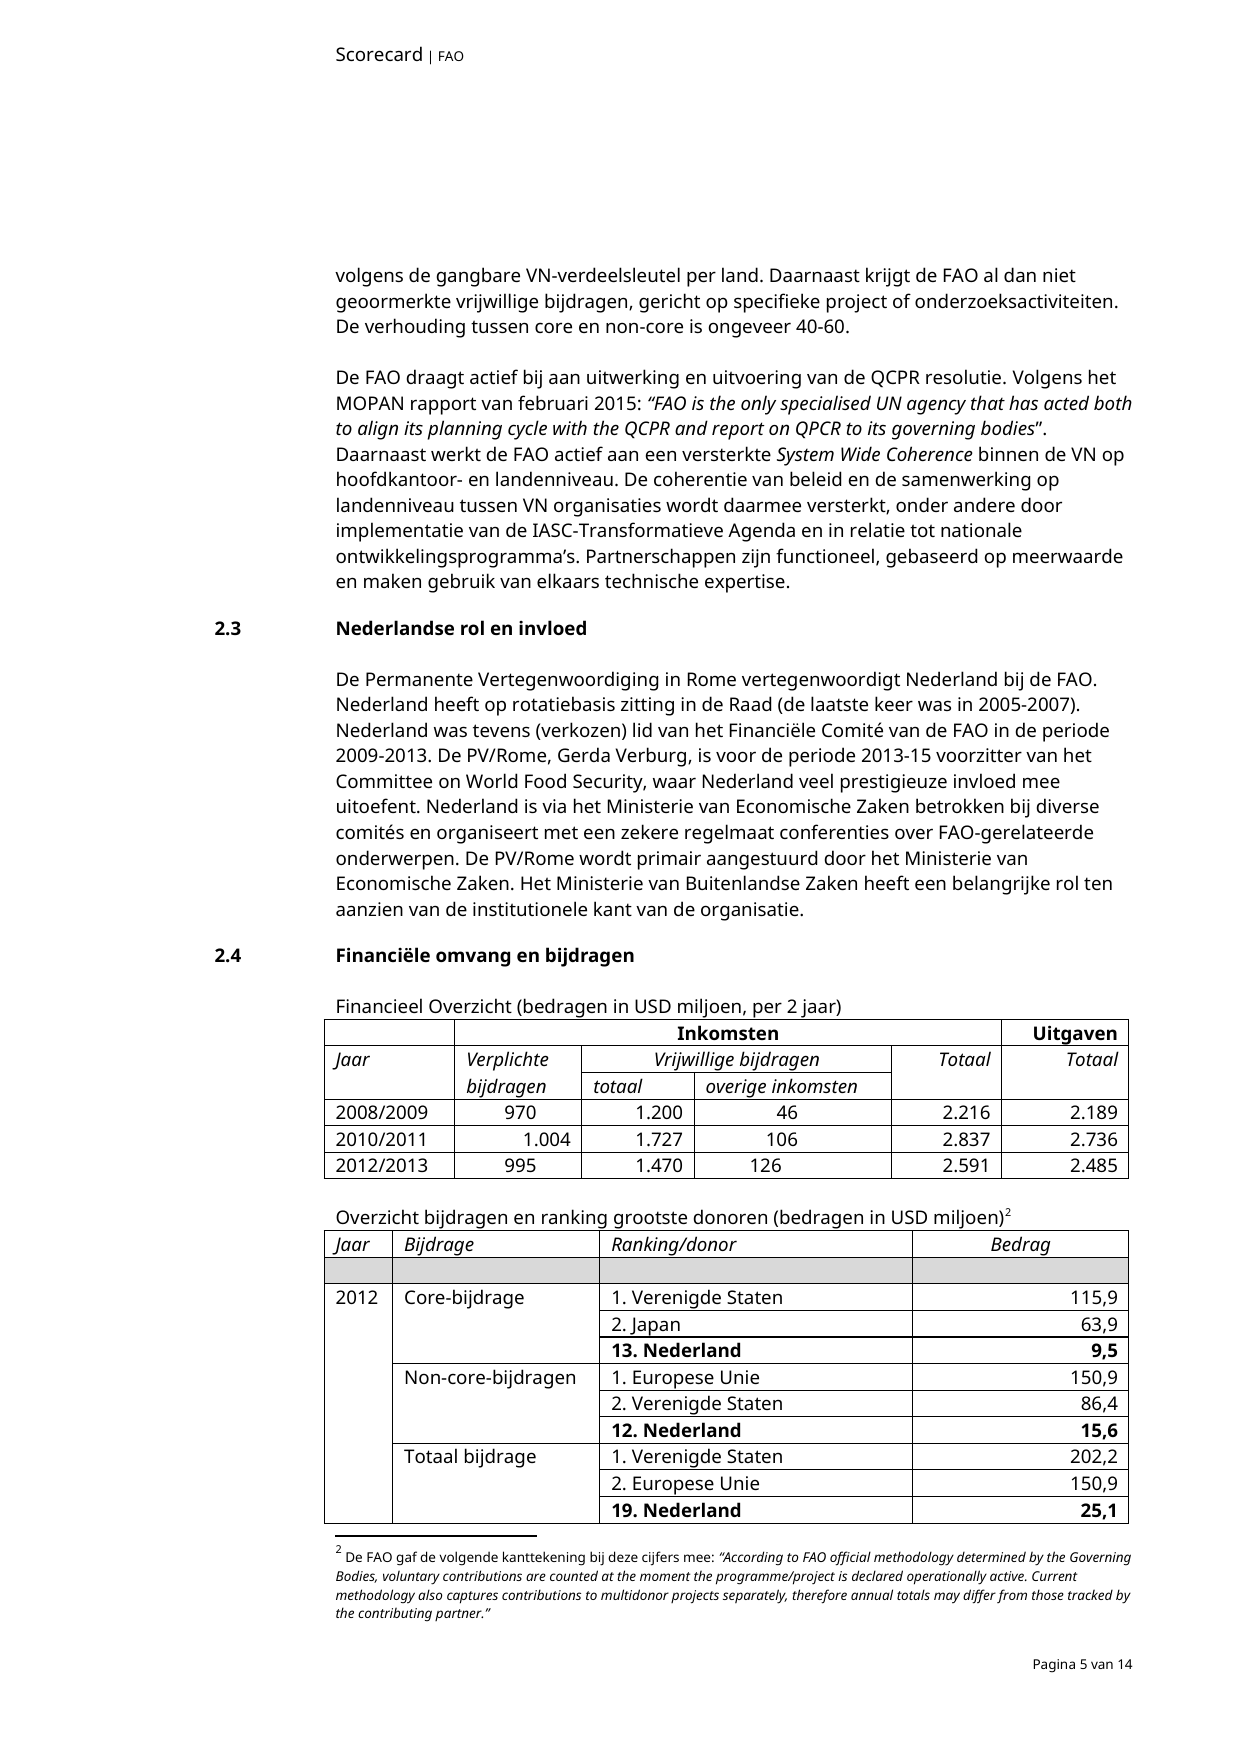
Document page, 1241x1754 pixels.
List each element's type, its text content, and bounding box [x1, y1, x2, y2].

table_cell 106 [695, 1126, 891, 1152]
table_cell Totaal [892, 1046, 1001, 1072]
table_cell Verplichte [455, 1046, 581, 1072]
table_cell 9,5 [913, 1338, 1128, 1363]
table_cell 202,2 [913, 1444, 1128, 1469]
table_cell [1002, 1072, 1128, 1098]
table_cell 2.216 [892, 1100, 1001, 1125]
table_cell Totaal [1002, 1046, 1128, 1072]
table_cell 2. Verenigde Staten [600, 1391, 912, 1416]
table_header [325, 1020, 454, 1045]
table_cell 2008/2009 [325, 1100, 454, 1125]
table_cell 25,1 [913, 1497, 1128, 1522]
table_cell 63,9 [913, 1311, 1128, 1336]
table_cell 2.837 [892, 1126, 1001, 1152]
table_cell [892, 1072, 1001, 1098]
text Overzicht bijdragen en ranking grootste donoren (bedragen in USD miljoen) [335, 1205, 1140, 1230]
table_cell 1.200 [582, 1100, 694, 1125]
table_cell 1.470 [582, 1153, 694, 1178]
table_cell 2010/2011 [325, 1126, 454, 1152]
text De FAO draagt actief bij aan uitwerking en uitvoering van de QCPR resolutie. Volgens het MOPAN rapport van februari 2015: “FAO is the only specialised UN agency that has acted both to align its planning cycle with the QCPR and report on QPCR to its governing bodies”. Daarnaast werkt de FAO actief aan een versterkte System Wide Coherence binnen de VN op hoofdkantoor- en landenniveau. De coherentie van beleid en de samenwerking op landenniveau tussen VN organisaties wordt daarmee versterkt, onder andere door implementatie van de IASC-Transformatieve Agenda en in relatie tot nationale ontwikkelingsprogramma’s. Partnerschappen zijn functioneel, gebaseerd op meerwaarde en maken gebruik van elkaars technische expertise. [335, 364, 1140, 594]
table_cell 46 [695, 1100, 891, 1125]
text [335, 262, 1140, 339]
text De Permanente Vertegenwoordiging in Rome vertegenwoordigt Nederland bij de FAO. Nederland heeft op rotatiebasis zitting in de Raad (de laatste keer was in 2005-2007). Nederland was tevens (verkozen) lid van het Financiële Comité van de FAO in de periode 2009-2013. De PV/Rome, Gerda Verburg, is voor de periode 2013-15 voorzitter van het Committee on World Food Security, waar Nederland veel prestigieuze invloed mee uitoefent. Nederland is via het Ministerie van Economische Zaken betrokken bij diverse comités en organiseert met een zekere regelmaat conferenties over FAO-gerelateerde onderwerpen. De PV/Rome wordt primair aangestuurd door het Ministerie van Economische Zaken. Het Ministerie van Buitenlandse Zaken heeft een belangrijke rol ten aanzien van de institutionele kant van de organisatie. [335, 666, 1140, 921]
text Financieel Overzicht (bedragen in USD miljoen, per 2 jaar) [335, 993, 1140, 1019]
table_cell 12. Nederland [600, 1417, 912, 1443]
table_cell 1. Verenigde Staten [600, 1444, 912, 1469]
table_cell 19. Nederland [600, 1497, 912, 1522]
table_cell Non-core-bijdragen [393, 1364, 599, 1443]
table_cell 2012/2013 [325, 1153, 454, 1178]
table_cell [325, 1072, 454, 1098]
table_cell 2. Europese Unie [600, 1470, 912, 1496]
table_cell Core-bijdrage [393, 1284, 599, 1363]
table_cell 126 [695, 1153, 891, 1178]
table_cell 2012 [325, 1284, 392, 1522]
table_cell Totaal bijdrage [393, 1444, 599, 1522]
table_cell 1.004 [455, 1126, 581, 1152]
table_cell Vrijwillige bijdragen [582, 1046, 891, 1072]
table_cell 1. Verenigde Staten [600, 1284, 912, 1310]
table_header Bijdrage [393, 1231, 599, 1257]
table_cell 2.591 [892, 1153, 1001, 1178]
table_header Inkomsten [455, 1020, 1001, 1045]
table_cell 970 [455, 1100, 581, 1125]
table_cell [393, 1258, 599, 1283]
table_cell overige inkomsten [695, 1073, 891, 1098]
table_header Ranking/donor [600, 1231, 912, 1257]
table_cell 995 [455, 1153, 581, 1178]
table_cell bijdragen [455, 1072, 581, 1098]
table_header Jaar [325, 1231, 392, 1257]
table_cell [600, 1258, 912, 1283]
table_cell [913, 1258, 1128, 1283]
table_cell 1.727 [582, 1126, 694, 1152]
table_cell 2.485 [1002, 1153, 1128, 1178]
subtitle 2.4 Financiële omvang en bijdragen [214, 942, 1140, 968]
table_cell 150,9 [913, 1470, 1128, 1496]
table_cell 86,4 [913, 1391, 1128, 1416]
table_cell 115,9 [913, 1284, 1128, 1310]
table_cell 15,6 [913, 1417, 1128, 1443]
table_cell [325, 1258, 392, 1283]
table_cell 2.189 [1002, 1100, 1128, 1125]
table_cell 13. Nederland [600, 1338, 912, 1363]
table_cell 150,9 [913, 1364, 1128, 1389]
table_cell 1. Europese Unie [600, 1364, 912, 1389]
table_header Uitgaven [1002, 1020, 1128, 1045]
table_cell totaal [582, 1073, 694, 1098]
table_cell Jaar [325, 1046, 454, 1072]
table_header Bedrag [913, 1231, 1128, 1257]
table_cell 2. Japan [600, 1311, 912, 1336]
table_cell 2.736 [1002, 1126, 1128, 1152]
subtitle 2.3 Nederlandse rol en invloed [214, 615, 1140, 641]
